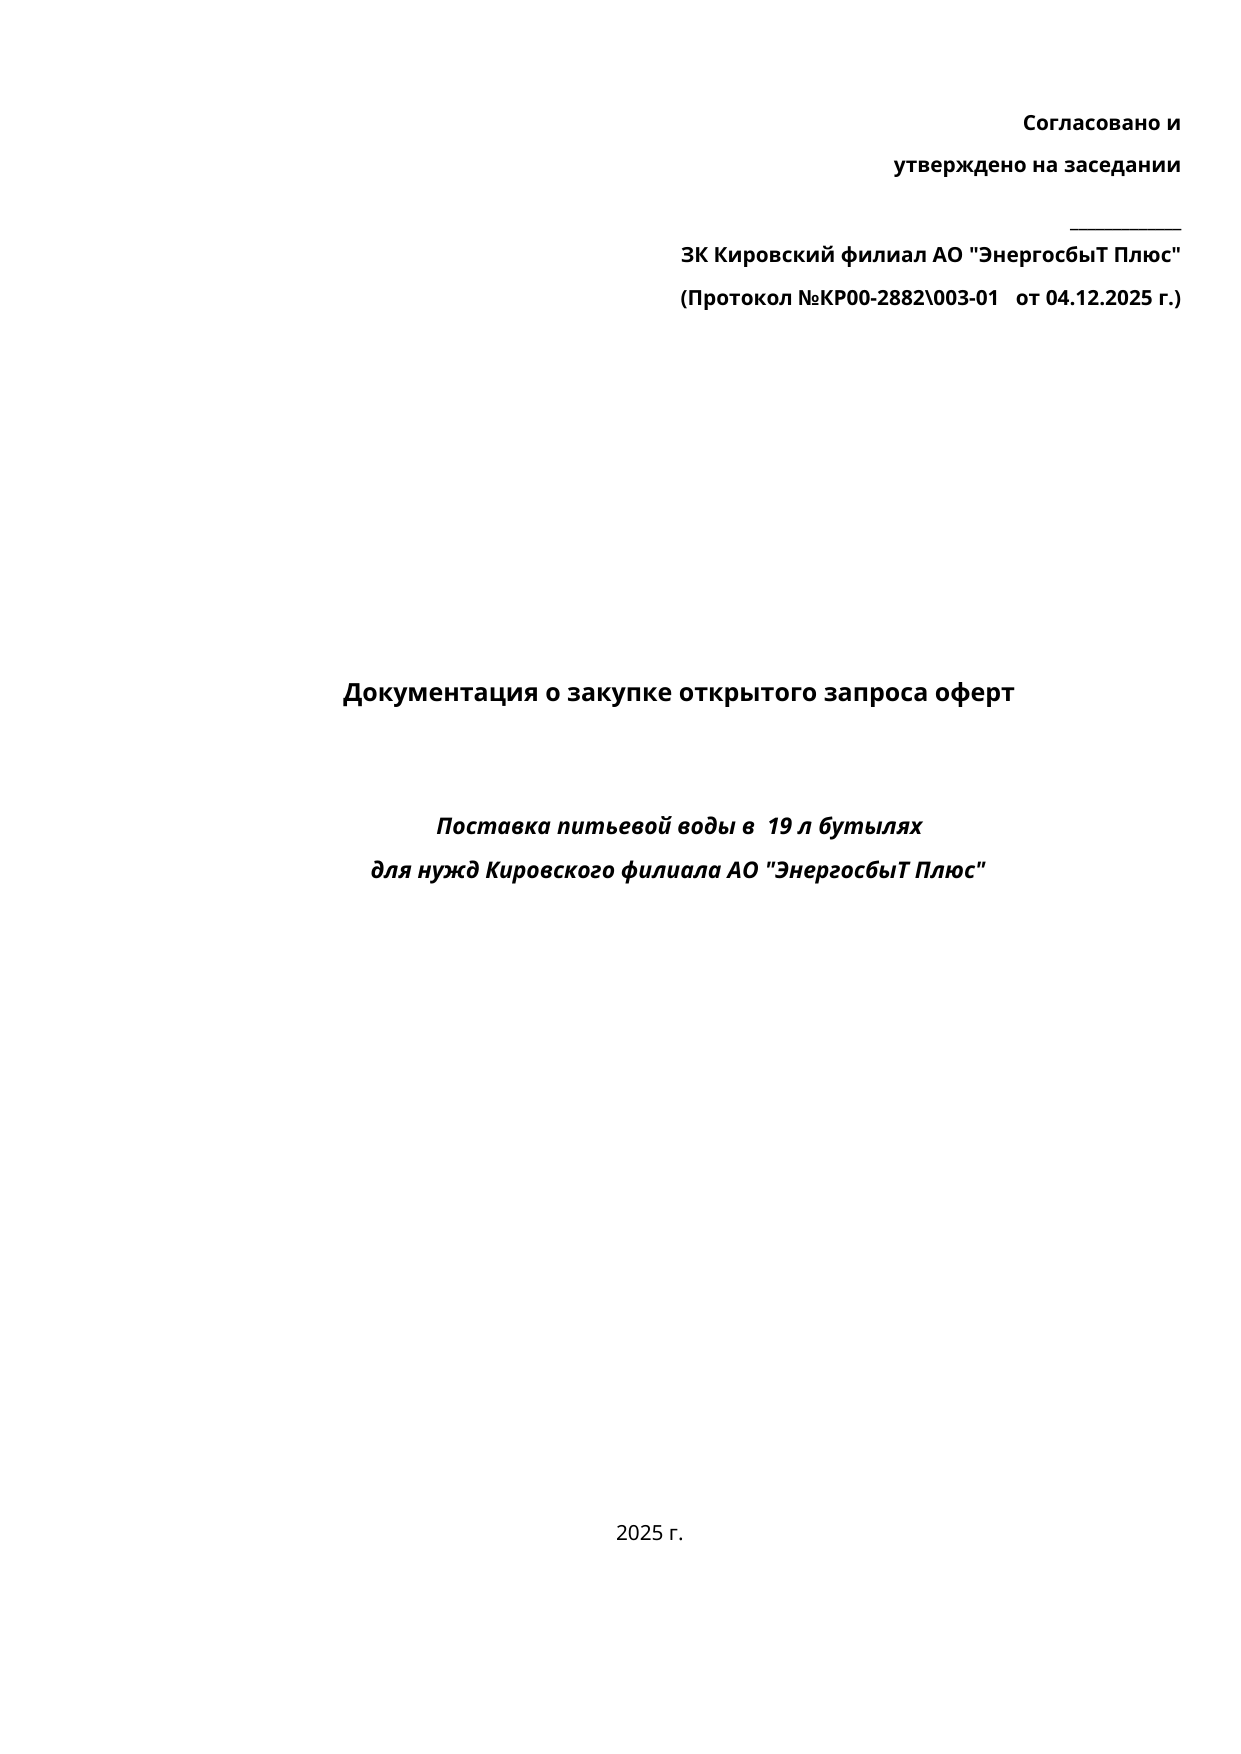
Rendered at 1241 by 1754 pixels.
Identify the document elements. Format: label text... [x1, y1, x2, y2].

text Согласовано и [474, 108, 1181, 136]
text _____________ [118, 206, 1181, 234]
text 2025 г. [118, 1518, 1181, 1547]
text Поставка питьевой воды в 19 л бутылях [118, 810, 1181, 841]
text Документация о закупке открытого запроса оферт [118, 675, 1181, 709]
text для нужд Кировского филиала АО "ЭнергосбыТ Плюс" [118, 854, 1181, 885]
text ЗК Кировский филиал АО "ЭнергосбыТ Плюс" (Протокол №КР00-2882\003-01 от 04.12.2025 г.) [474, 240, 1181, 311]
text утверждено на заседании [474, 151, 1181, 179]
